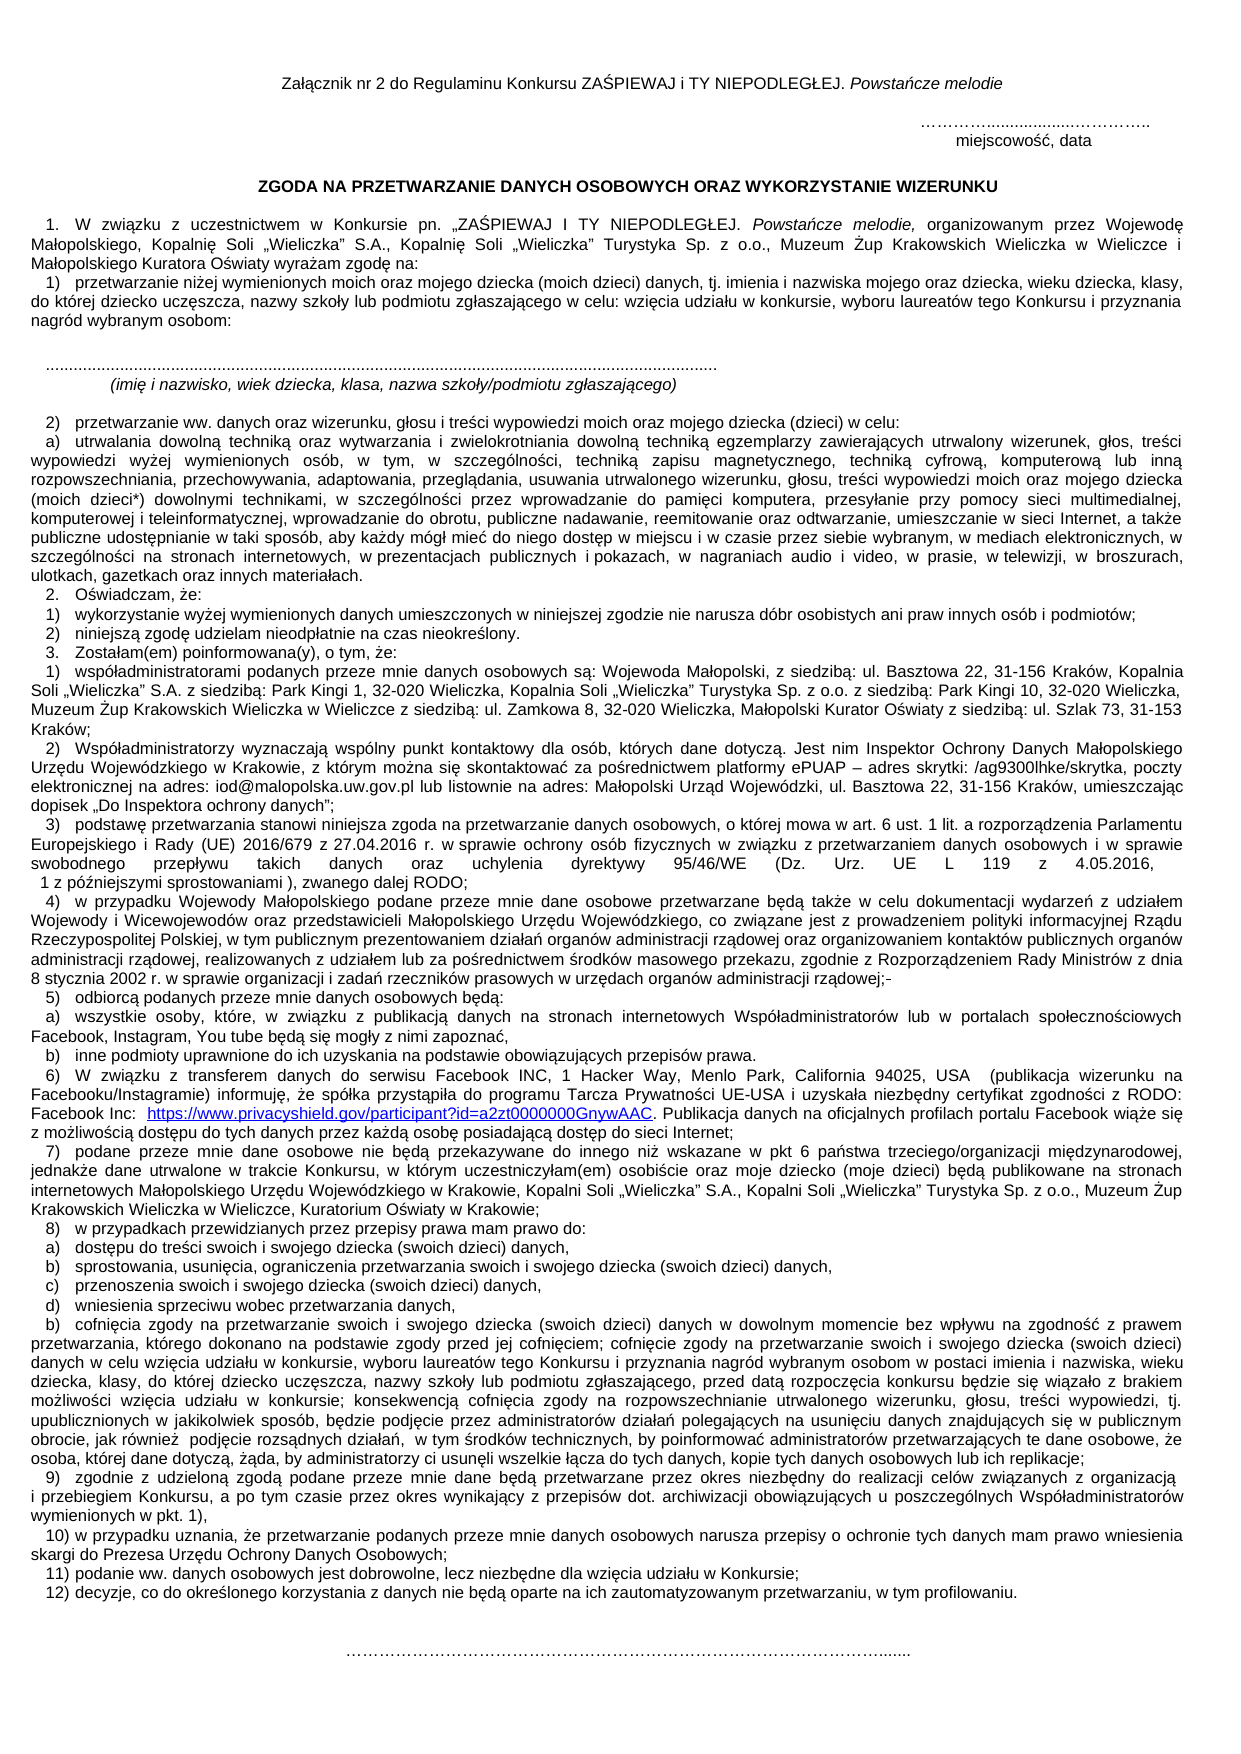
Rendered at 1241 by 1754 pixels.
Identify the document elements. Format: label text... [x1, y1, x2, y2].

list w przypadku uznania, że przetwarzanie podanych przeze mnie danych osobowych narusza przepisy o ochronie tych danych mam prawo wniesienia skargi do Prezesa Urzędu Ochrony Danych Osobowych; [31, 1525, 1184, 1564]
list W związku z uczestnictwem w Konkursie pn. „ZAŚPIEWAJ I TY NIEPODLEGŁEJ. Powstańcze melodie, organizowanym przez Wojewodę Małopolskiego, Kopalnię Soli „Wieliczka” S.A., Kopalnię Soli „Wieliczka” Turystyka Sp. z o.o., Muzeum Żup Krakowskich Wieliczka w Wieliczce i Małopolskiego Kuratora Oświaty wyrażam zgodę na: [31, 215, 1184, 273]
list odbiorcą podanych przeze mnie danych osobowych będą: [31, 988, 1184, 1007]
list w przypadkach przewidzianych przez przepisy prawa mam prawo do: [31, 1219, 1184, 1238]
list W związku z transferem danych do serwisu Facebook INC, 1 Hacker Way, Menlo Park, California 94025, USA (publikacja wizerunku na Facebooku/Instagramie) informuję, że spółka przystąpiła do programu Tarcza Prywatności UE-USA i uzyskała niezbędny certyfikat zgodności z RODO: Facebook Inc: https://www.privacyshield.gov/participant?id=a2zt0000000GnywAAC. Publikacja danych na oficjalnych profilach portalu Facebook wiąże się z możliwością dostępu do tych danych przez każdą osobę posiadającą dostęp do sieci Internet; [31, 1065, 1184, 1142]
list wniesienia sprzeciwu wobec przetwarzania danych, [31, 1295, 1184, 1314]
list inne podmioty uprawnione do ich uzyskania na podstawie obowiązujących przepisów prawa. [31, 1046, 1184, 1065]
list wszystkie osoby, które, w związku z publikacją danych na stronach internetowych Współadministratorów lub w portalach społecznościowych Facebook, Instagram, You tube będą się mogły z nimi zapoznać, [31, 1007, 1184, 1046]
list dostępu do treści swoich i swojego dziecka (swoich dzieci) danych, [31, 1238, 1184, 1257]
list zgodnie z udzieloną zgodą podane przeze mnie dane będą przetwarzane przez okres niezbędny do realizacji celów związanych z organizacją i przebiegiem Konkursu, a po tym czasie przez okres wynikający z przepisów dot. archiwizacji obowiązujących u poszczególnych Współadministratorów wymienionych w pkt. 1), [31, 1468, 1184, 1525]
list Współadministratorzy wyznaczają wspólny punkt kontaktowy dla osób, których dane dotyczą. Jest nim Inspektor Ochrony Danych Małopolskiego Urzędu Wojewódzkiego w Krakowie, z którym można się skontaktować za pośrednictwem platformy ePUAP – adres skrytki: /ag9300lhke/skrytka, poczty elektronicznej na adres: iod@malopolska.uw.gov.pl lub listownie na adres: Małopolski Urząd Wojewódzki, ul. Basztowa 22, 31-156 Kraków, umieszczając dopisek „Do Inspektora ochrony danych”; [31, 738, 1184, 815]
list przetwarzanie niżej wymienionych moich oraz mojego dziecka (moich dzieci) danych, tj. imienia i nazwiska mojego oraz dziecka, wieku dziecka, klasy, do której dziecko uczęszcza, nazwy szkoły lub podmiotu zgłaszającego w celu: wzięcia udziału w konkursie, wyboru laureatów tego Konkursu i przyznania nagród wybranym osobom: [31, 273, 1184, 330]
list wykorzystanie wyżej wymienionych danych umieszczonych w niniejszej zgodzie nie narusza dóbr osobistych ani praw innych osób i podmiotów; [31, 604, 1197, 623]
list Zostałam(em) poinformowana(y), o tym, że: [31, 643, 1184, 662]
list ................................................................................................................................................. [31, 355, 1184, 374]
list niniejszą zgodę udzielam nieodpłatnie na czas nieokreślony. [31, 623, 1184, 643]
list współadministratorami podanych przeze mnie danych osobowych są: Wojewoda Małopolski, z siedzibą: ul. Basztowa 22, 31-156 Kraków, Kopalnia Soli „Wieliczka” S.A. z siedzibą: Park Kingi 1, 32-020 Wieliczka, Kopalnia Soli „Wieliczka” Turystyka Sp. z o.o. z siedzibą: Park Kingi 10, 32-020 Wieliczka, Muzeum Żup Krakowskich Wieliczka w Wieliczce z siedzibą: ul. Zamkowa 8, 32-020 Wieliczka, Małopolski Kurator Oświaty z siedzibą: ul. Szlak 73, 31-153 Kraków; [31, 662, 1184, 738]
list cofnięcia zgody na przetwarzanie swoich i swojego dziecka (swoich dzieci) danych w dowolnym momencie bez wpływu na zgodność z prawem przetwarzania, którego dokonano na podstawie zgody przed jej cofnięciem; cofnięcie zgody na przetwarzanie swoich i swojego dziecka (swoich dzieci) danych w celu wzięcia udziału w konkursie, wyboru laureatów tego Konkursu i przyznania nagród wybranym osobom w postaci imienia i nazwiska, wieku dziecka, klasy, do której dziecko uczęszcza, nazwy szkoły lub podmiotu zgłaszającego, przed datą rozpoczęcia konkursu będzie się wiązało z brakiem możliwości wzięcia udziału w konkursie; konsekwencją cofnięcia zgody na rozpowszechnianie utrwalonego wizerunku, głosu, treści wypowiedzi, tj. upublicznionych w jakikolwiek sposób, będzie podjęcie przez administratorów działań polegających na usunięciu danych znajdujących się w publicznym obrocie, jak również podjęcie rozsądnych działań, w tym środków technicznych, by poinformować administratorów przetwarzających te dane osobowe, że osoba, której dane dotyczą, żąda, by administratorzy ci usunęli wszelkie łącza do tych danych, kopie tych danych osobowych lub ich replikacje; [31, 1314, 1184, 1468]
list przetwarzanie ww. danych oraz wizerunku, głosu i treści wypowiedzi moich oraz mojego dziecka (dzieci) w celu: [31, 413, 1184, 432]
text ……………………………………………………………………………………....... [31, 1640, 1211, 1659]
list podanie ww. danych osobowych jest dobrowolne, lecz niezbędne dla wzięcia udziału w Konkursie; [31, 1564, 1184, 1583]
text ZGODA NA PRZETWARZANIE DANYCH OSOBOWYCH ORAZ WYKORZYSTANIE WIZERUNKU [31, 177, 1211, 196]
list decyzje, co do określonego korzystania z danych nie będą oparte na ich zautomatyzowanym przetwarzaniu, w tym profilowaniu. [31, 1583, 1184, 1602]
list podstawę przetwarzania stanowi niniejsza zgoda na przetwarzanie danych osobowych, o której mowa w art. 6 ust. 1 lit. a rozporządzenia Parlamentu Europejskiego i Rady (UE) 2016/679 z 27.04.2016 r. w sprawie ochrony osób fizycznych w związku z przetwarzaniem danych osobowych i w sprawie swobodnego przepływu takich danych oraz uchylenia dyrektywy 95/46/WE (Dz. Urz. UE L 119 z 4.05.2016, 1 z późniejszymi sprostowaniami ), zwanego dalej RODO; [31, 815, 1184, 892]
list przenoszenia swoich i swojego dziecka (swoich dzieci) danych, [31, 1276, 1184, 1295]
list Oświadczam, że: [31, 585, 1184, 604]
list (imię i nazwisko, wiek dziecka, klasa, nazwa szkoły/podmiotu zgłaszającego) [31, 374, 1184, 393]
list sprostowania, usunięcia, ograniczenia przetwarzania swoich i swojego dziecka (swoich dzieci) danych, [31, 1257, 1184, 1276]
list utrwalania dowolną techniką oraz wytwarzania i zwielokrotniania dowolną techniką egzemplarzy zawierających utrwalony wizerunek, głos, treści wypowiedzi wyżej wymienionych osób, w tym, w szczególności, techniką zapisu magnetycznego, techniką cyfrową, komputerową lub inną rozpowszechniania, przechowywania, adaptowania, przeglądania, usuwania utrwalonego wizerunku, głosu, treści wypowiedzi moich oraz mojego dziecka (moich dzieci*) dowolnymi technikami, w szczególności przez wprowadzanie do pamięci komputera, przesyłanie przy pomocy sieci multimedialnej, komputerowej i teleinformatycznej, wprowadzanie do obrotu, publiczne nadawanie, reemitowanie oraz odtwarzanie, umieszczanie w sieci Internet, a także publiczne udostępnianie w taki sposób, aby każdy mógł mieć do niego dostęp w miejscu i w czasie przez siebie wybranym, w mediach elektronicznych, w szczególności na stronach internetowych, w prezentacjach publicznych i pokazach, w nagraniach audio i video, w prasie, w telewizji, w broszurach, ulotkach, gazetkach oraz innych materiałach. [31, 432, 1184, 585]
list w przypadku Wojewody Małopolskiego podane przeze mnie dane osobowe przetwarzane będą także w celu dokumentacji wydarzeń z udziałem Wojewody i Wicewojewodów oraz przedstawicieli Małopolskiego Urzędu Wojewódzkiego, co związane jest z prowadzeniem polityki informacyjnej Rządu Rzeczypospolitej Polskiej, w tym publicznym prezentowaniem działań organów administracji rządowej oraz organizowaniem kontaktów publicznych organów administracji rządowej, realizowanych z udziałem lub za pośrednictwem środków masowego przekazu, zgodnie z Rozporządzeniem Rady Ministrów z dnia 8 stycznia 2002 r. w sprawie organizacji i zadań rzeczników prasowych w urzędach organów administracji rządowej; [31, 892, 1184, 988]
list podane przeze mnie dane osobowe nie będą przekazywane do innego niż wskazane w pkt 6 państwa trzeciego/organizacji międzynarodowej, jednakże dane utrwalone w trakcie Konkursu, w którym uczestniczyłam(em) osobiście oraz moje dziecko (moje dzieci) będą publikowane na stronach internetowych Małopolskiego Urzędu Wojewódzkiego w Krakowie, Kopalni Soli „Wieliczka” S.A., Kopalni Soli „Wieliczka” Turystyka Sp. z o.o., Muzeum Żup Krakowskich Wieliczka w Wieliczce, Kuratorium Oświaty w Krakowie; [31, 1142, 1184, 1219]
